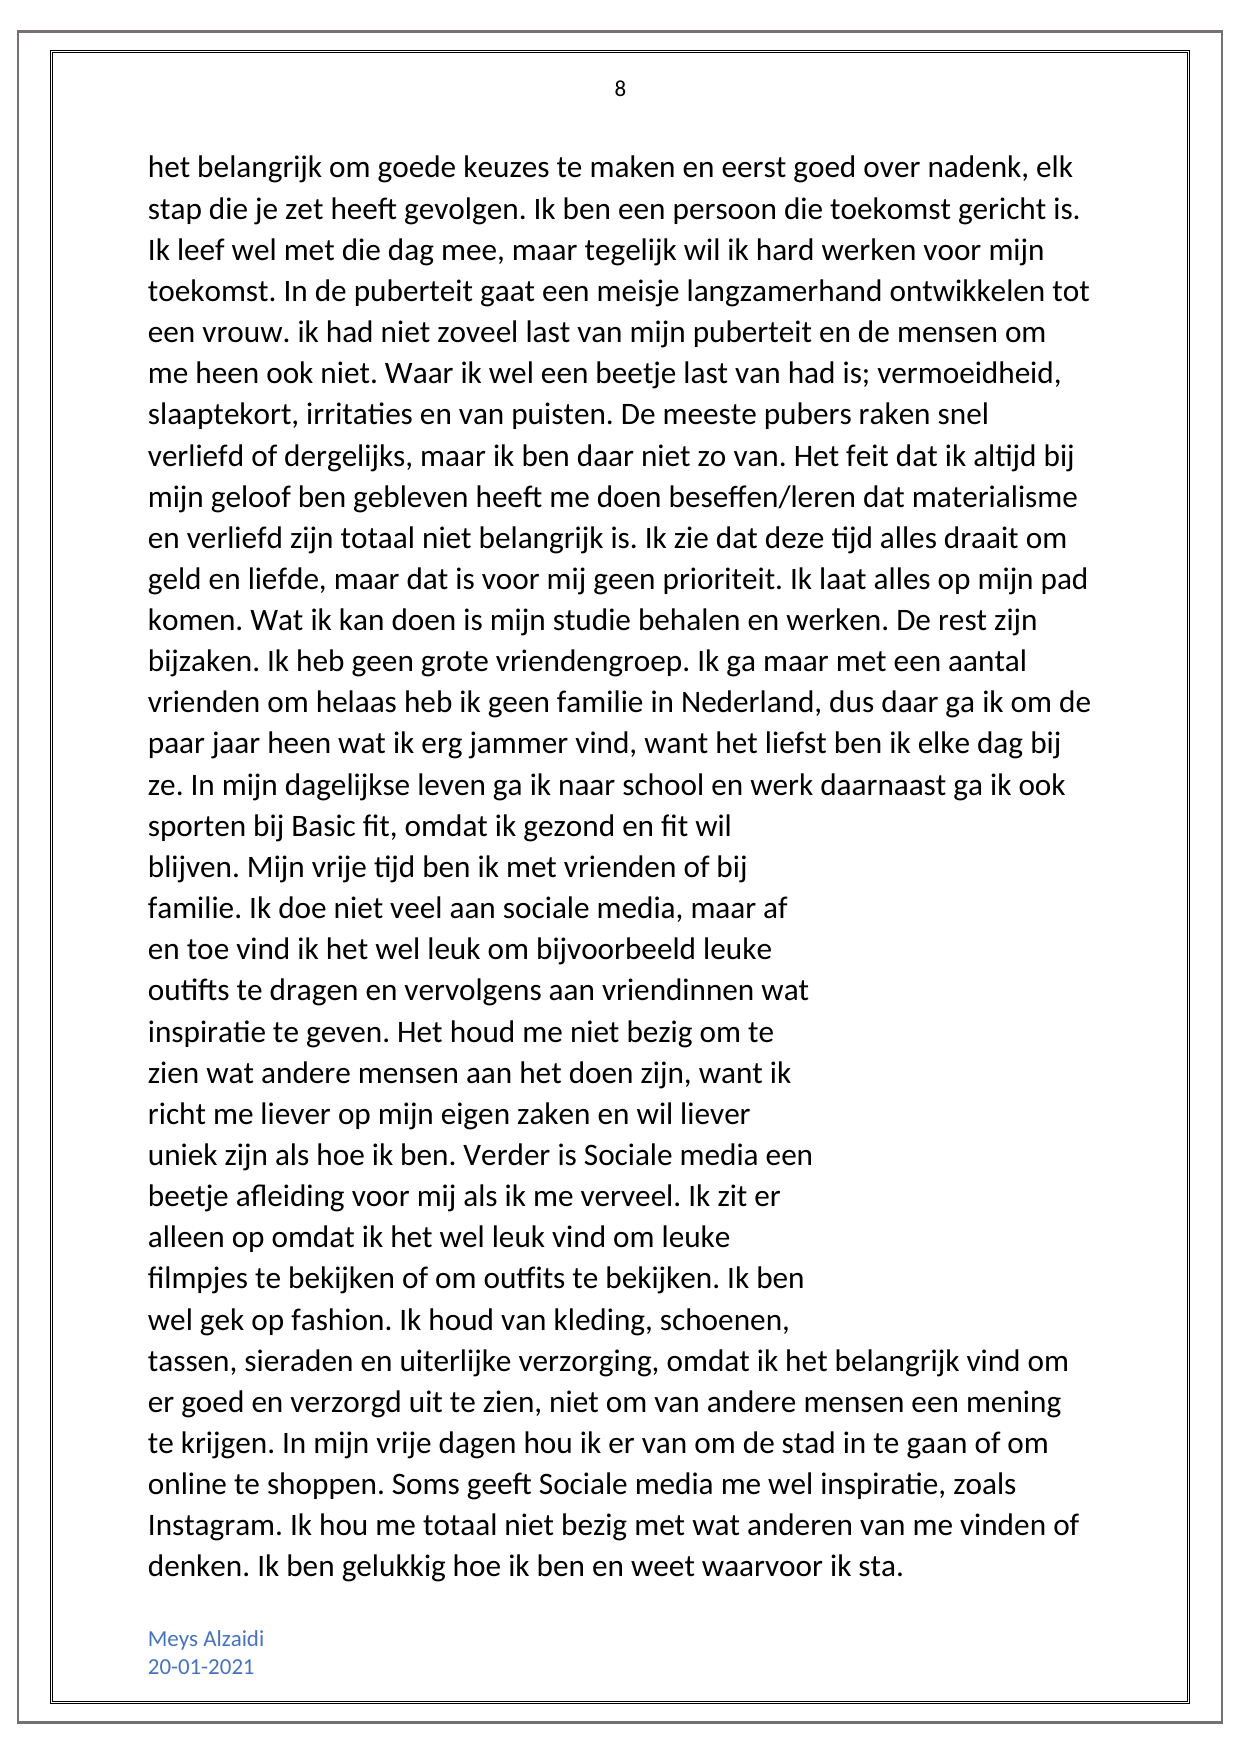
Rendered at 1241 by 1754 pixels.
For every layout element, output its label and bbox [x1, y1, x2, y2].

text [148, 148, 1093, 1585]
